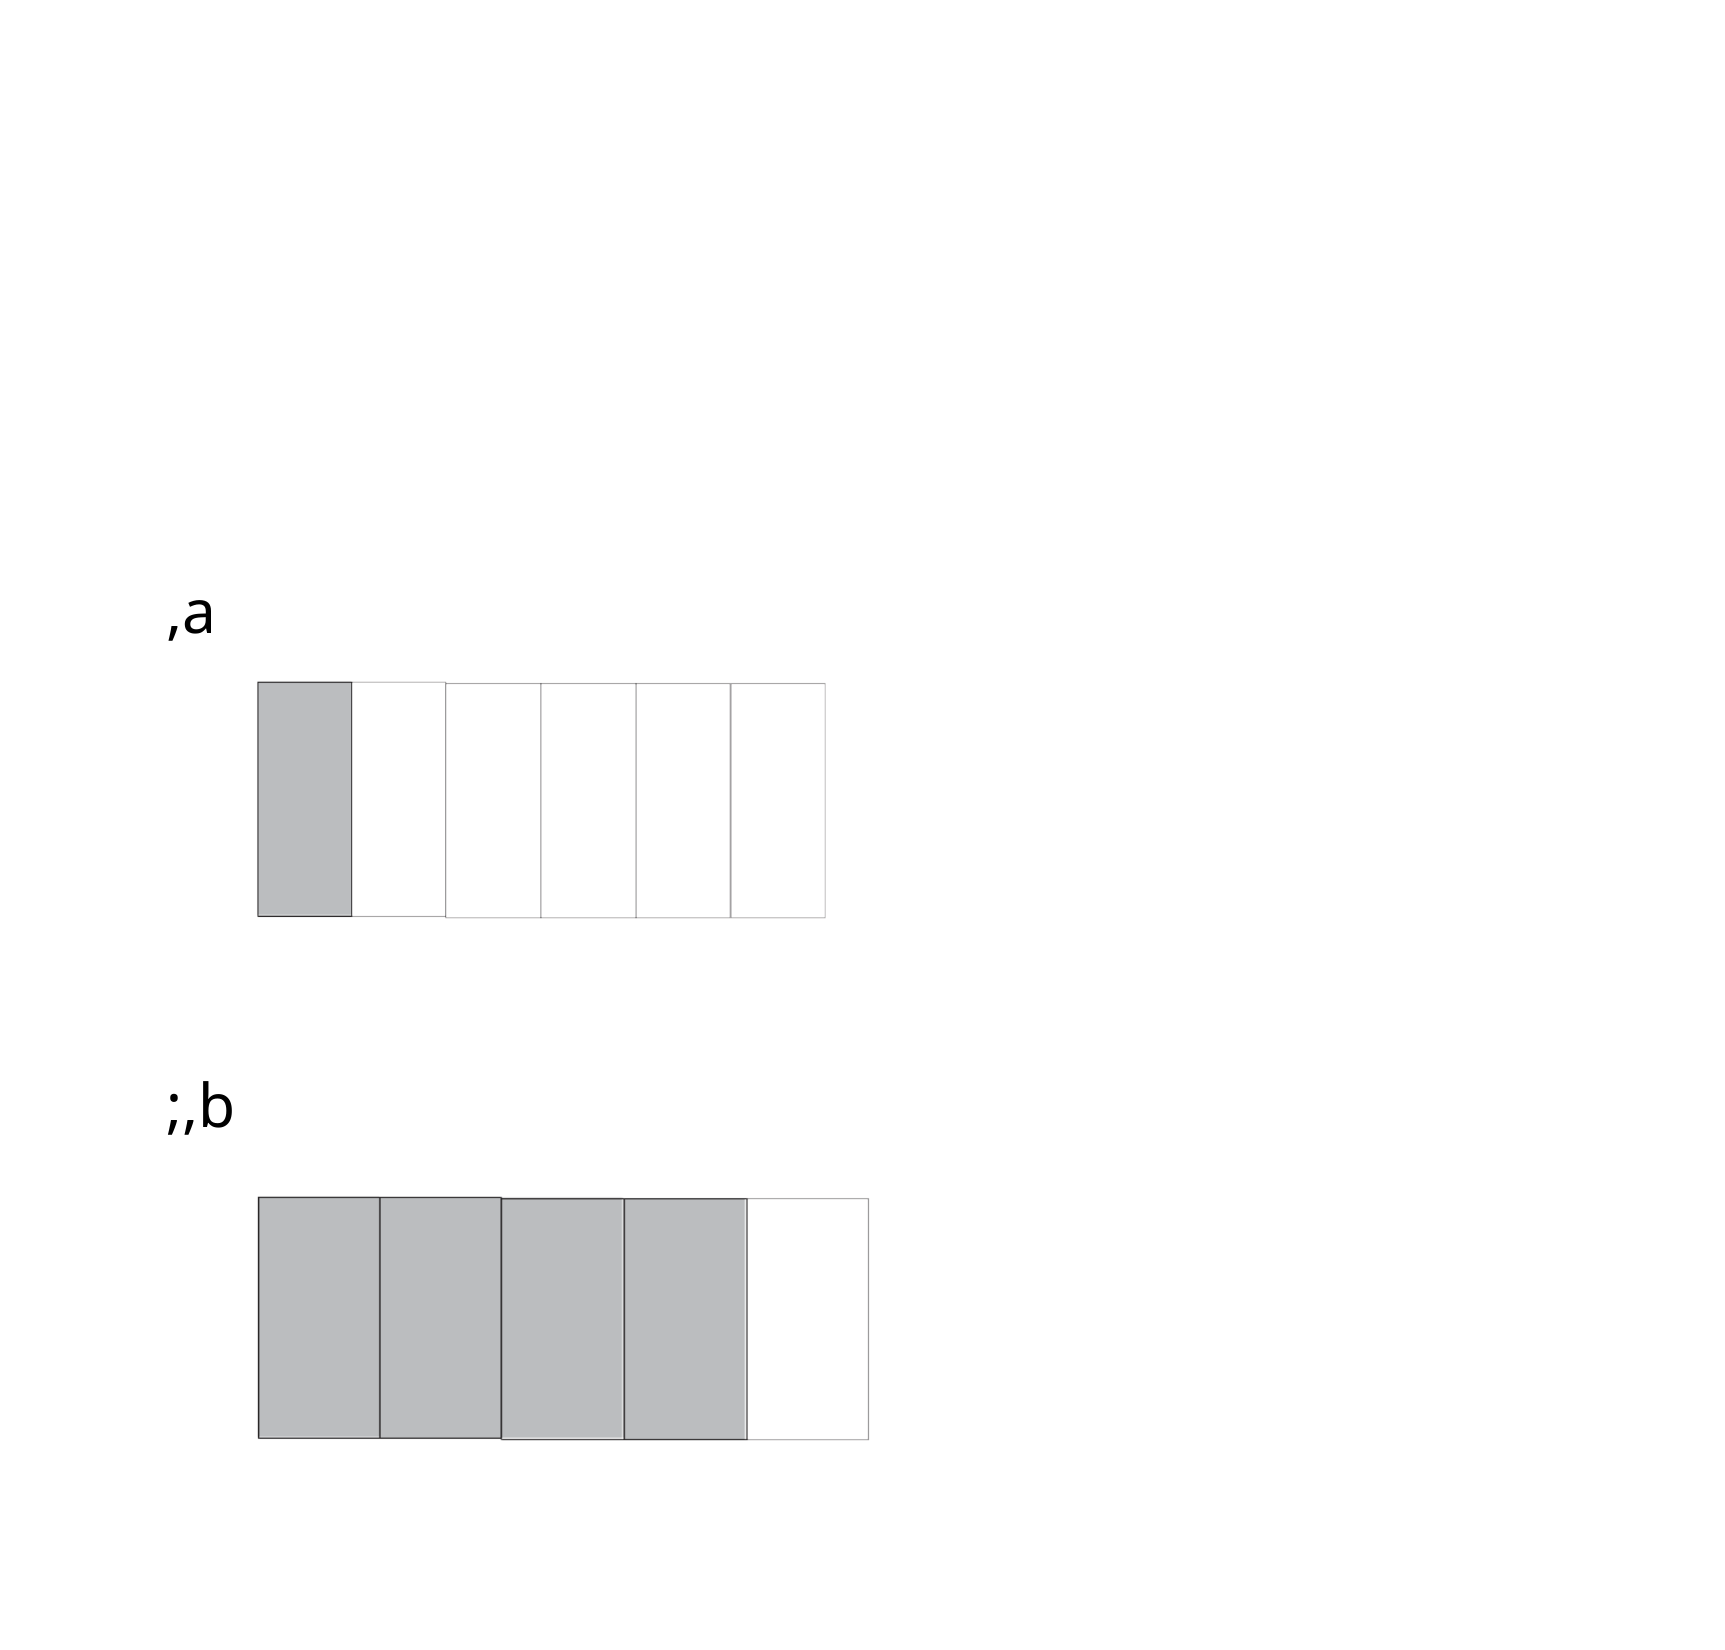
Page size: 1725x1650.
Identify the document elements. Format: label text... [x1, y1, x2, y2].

text ;,b [135, 1062, 1650, 1145]
text ,a [135, 569, 1650, 651]
